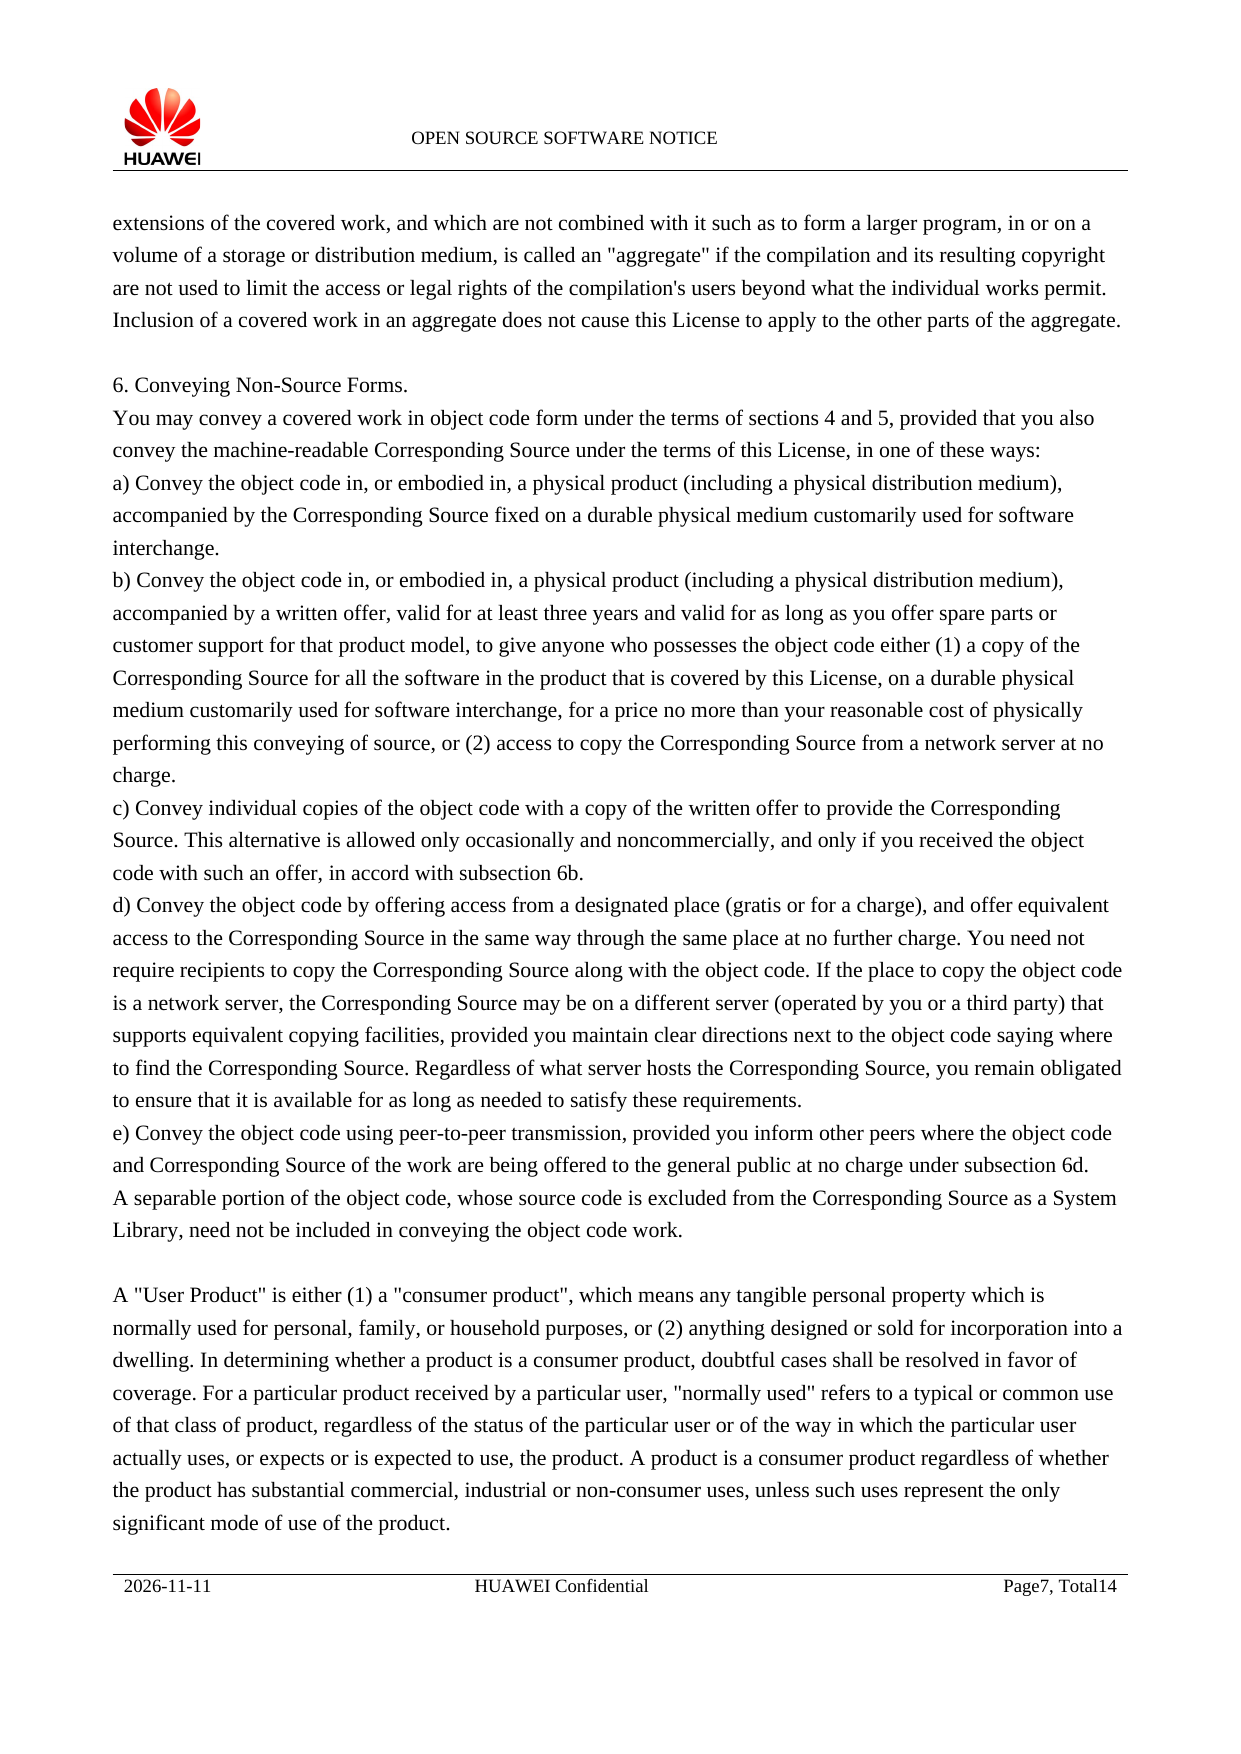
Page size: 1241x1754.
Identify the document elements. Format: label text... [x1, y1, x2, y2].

picture [124, 88, 201, 165]
